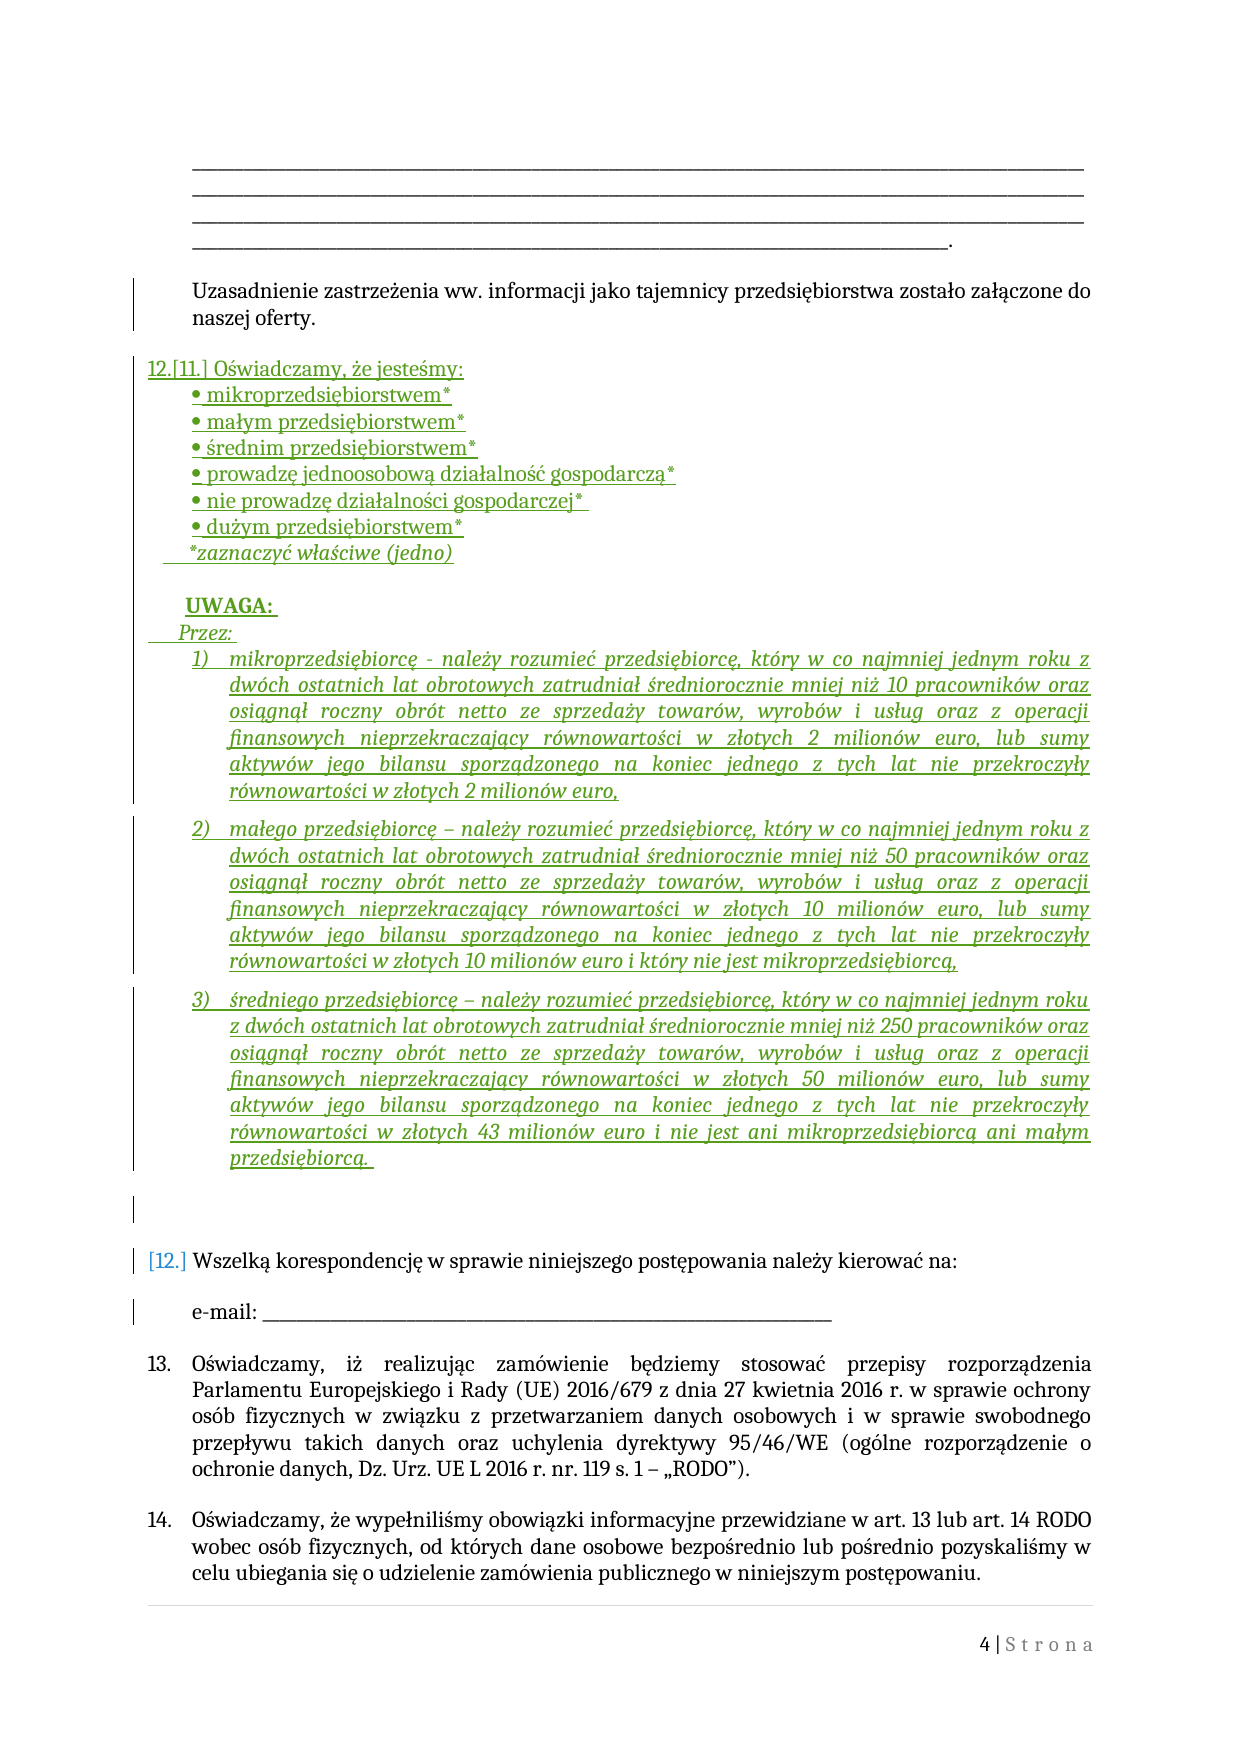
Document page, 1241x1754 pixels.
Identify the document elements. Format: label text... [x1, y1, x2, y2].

list Wszelką korespondencję w sprawie niniejszego postępowania należy kierować na: [147, 1248, 1093, 1274]
text e-mail: ___________________________________________________________________ [192, 1299, 1093, 1325]
list Oświadczamy, że wypełniliśmy obowiązki informacyjne przewidziane w art. 13 lub art. 14 RODO wobec osób fizycznych, od których dane osobowe bezpośrednio lub pośrednio pozyskaliśmy w celu ubiegania się o udzielenie zamówienia publicznego w niniejszym postępowaniu. [148, 1507, 1093, 1586]
list Oświadczamy, iż realizując zamówienie będziemy stosować przepisy rozporządzenia Parlamentu Europejskiego i Rady (UE) 2016/679 z dnia 27 kwietnia 2016 r. w sprawie ochrony osób fizycznych w związku z przetwarzaniem danych osobowych i w sprawie swobodnego przepływu takich danych oraz uchylenia dyrektywy 95/46/WE (ogólne rozporządzenie o ochronie danych, Dz. Urz. UE L 2016 r. nr. 119 s. 1 – „RODO”). [148, 1350, 1093, 1482]
list Uzasadnienie zastrzeżenia ww. informacji jako tajemnicy przedsiębiorstwa zostało załączone do naszej oferty. [192, 278, 1093, 331]
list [148, 148, 1093, 253]
